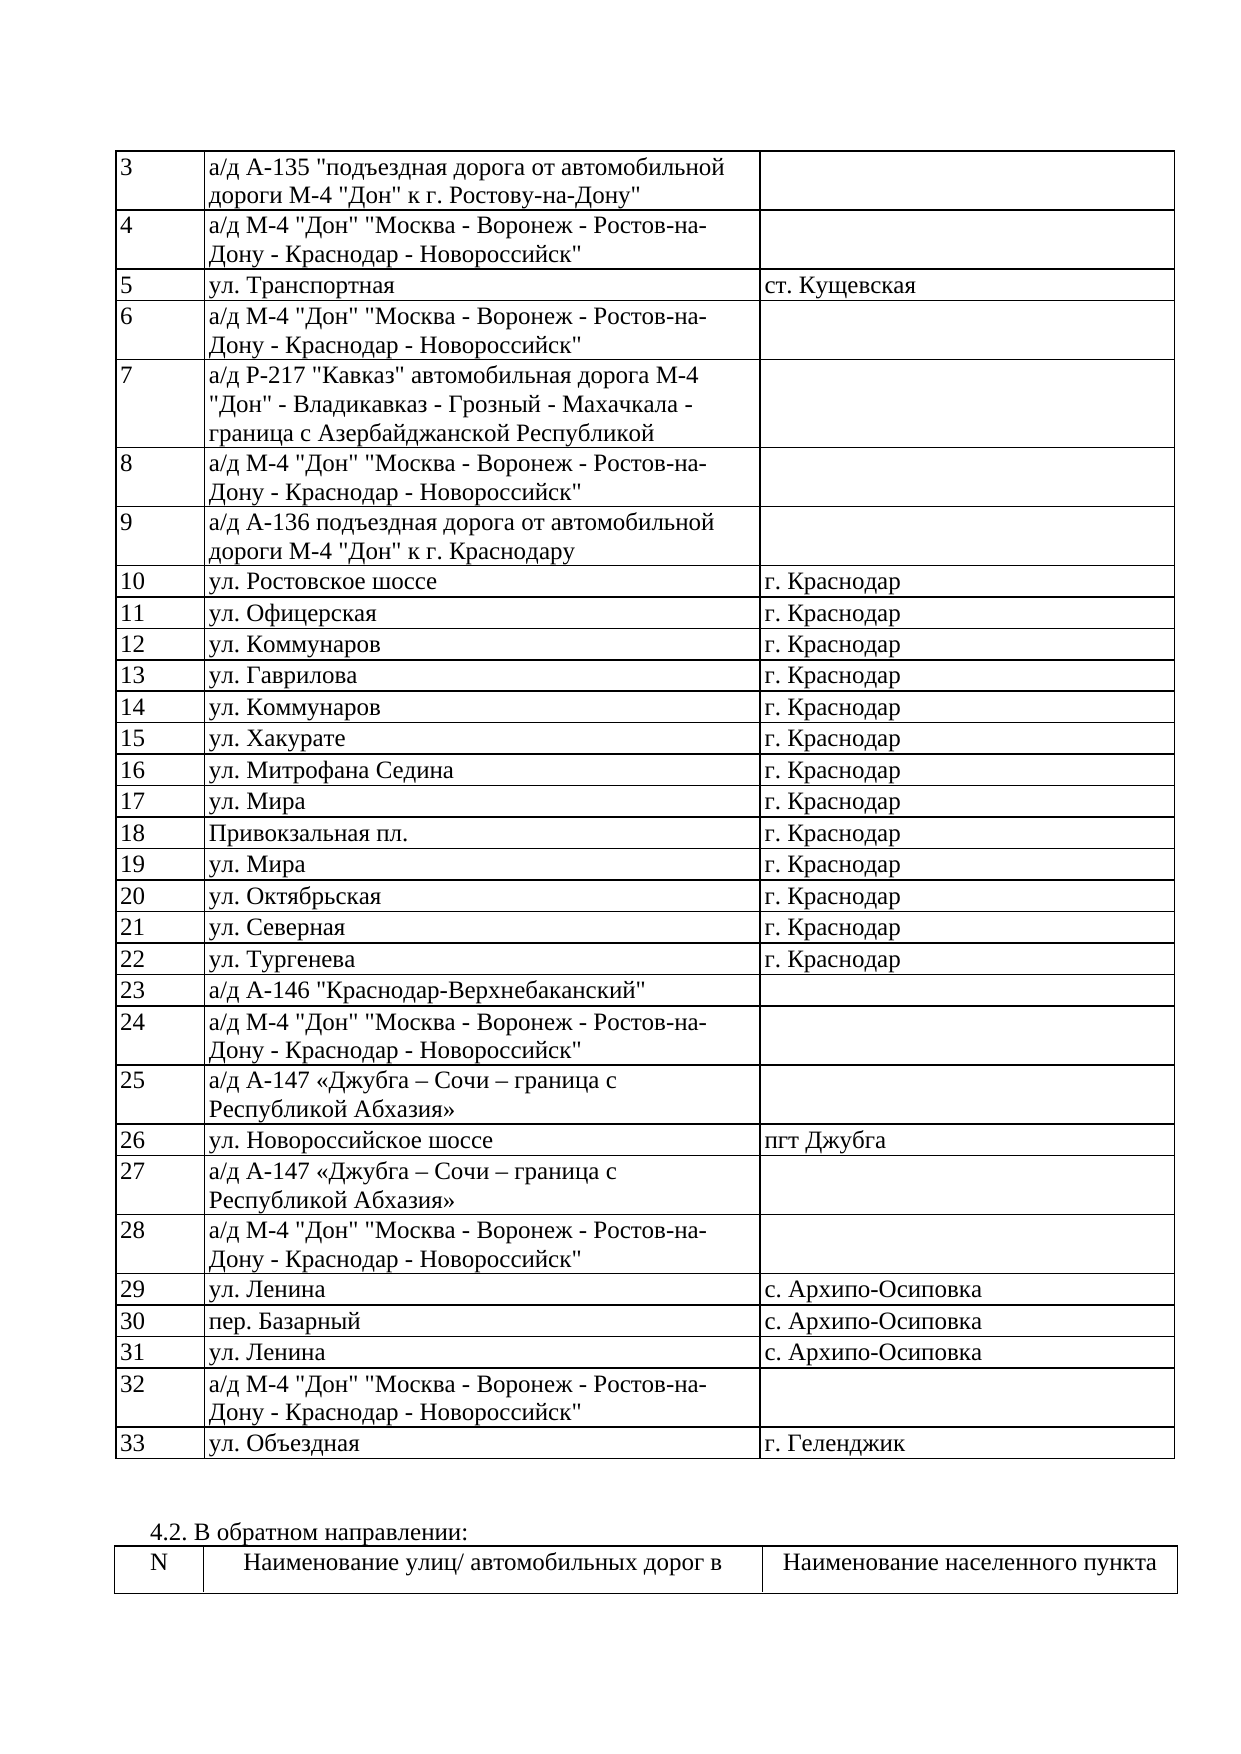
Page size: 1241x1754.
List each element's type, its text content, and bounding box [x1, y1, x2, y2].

table_cell ул. Офицерская [205, 598, 759, 627]
table_cell [761, 152, 1174, 209]
table_cell [761, 975, 1174, 1005]
table_cell ул. Тургенева [205, 944, 759, 973]
table_cell пер. Базарный [205, 1306, 759, 1336]
table_cell [761, 1215, 1174, 1273]
table_cell 18 [117, 818, 204, 848]
table_cell 16 [117, 755, 204, 785]
table_cell а/д А-136 подъездная дорога от автомобильной дороги М-4 "Дон" к г. Краснодару [205, 507, 759, 564]
table_cell а/д М-4 "Дон" "Москва - Воронеж - Ростов-на-Дону - Краснодар - Новороссийск" [205, 1007, 759, 1064]
table_cell 28 [117, 1215, 204, 1273]
table_cell ул. Мира [205, 849, 759, 879]
table_cell ул. Новороссийское шоссе [205, 1125, 759, 1154]
table_cell г. Краснодар [761, 881, 1174, 911]
table_cell а/д М-4 "Дон" "Москва - Воронеж - Ростов-на-Дону - Краснодар - Новороссийск" [205, 1215, 759, 1273]
table_cell [761, 448, 1174, 506]
table_cell 21 [117, 912, 204, 942]
table_cell г. Краснодар [761, 661, 1174, 690]
table_cell 10 [117, 566, 204, 596]
table_cell ул. Северная [205, 912, 759, 942]
table_cell 14 [117, 692, 204, 722]
table_cell 30 [117, 1306, 204, 1336]
table_cell [761, 360, 1174, 446]
table_cell ул. Октябрьская [205, 881, 759, 911]
table_cell 20 [117, 881, 204, 911]
table_cell ст. Кущевская [761, 270, 1174, 299]
table_cell г. Краснодар [761, 912, 1174, 942]
table_cell 13 [117, 661, 204, 690]
table_cell г. Краснодар [761, 598, 1174, 627]
table_cell 17 [117, 786, 204, 816]
table_cell [761, 211, 1174, 268]
table_cell г. Краснодар [761, 755, 1174, 785]
table_cell ул. Транспортная [205, 270, 759, 299]
table_cell а/д М-4 "Дон" "Москва - Воронеж - Ростов-на-Дону - Краснодар - Новороссийск" [205, 301, 759, 359]
table_cell а/д М-4 "Дон" "Москва - Воронеж - Ростов-на-Дону - Краснодар - Новороссийск" [205, 211, 759, 268]
table_cell 29 [117, 1274, 204, 1304]
table_cell г. Краснодар [761, 818, 1174, 848]
table_cell г. Краснодар [761, 629, 1174, 659]
table_cell 5 [117, 270, 204, 299]
table_cell г. Краснодар [761, 944, 1174, 973]
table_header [204, 1547, 762, 1592]
table_cell 11 [117, 598, 204, 627]
table_cell 26 [117, 1125, 204, 1154]
table_cell 23 [117, 975, 204, 1005]
table_cell а/д А-146 "Краснодар-Верхнебаканский" [205, 975, 759, 1005]
table_cell а/д А-147 «Джубга – Сочи – граница с Республикой Абхазия» [205, 1066, 759, 1123]
table_cell а/д М-4 "Дон" "Москва - Воронеж - Ростов-на-Дону - Краснодар - Новороссийск" [205, 1369, 759, 1426]
table_cell 9 [117, 507, 204, 564]
table_cell 27 [117, 1156, 204, 1214]
table_cell ул. Ленина [205, 1337, 759, 1367]
table_cell с. Архипо-Осиповка [761, 1274, 1174, 1304]
table_cell Привокзальная пл. [205, 818, 759, 848]
table_cell г. Геленджик [761, 1428, 1174, 1458]
table_cell 31 [117, 1337, 204, 1367]
table_cell а/д М-4 "Дон" "Москва - Воронеж - Ростов-на-Дону - Краснодар - Новороссийск" [205, 448, 759, 506]
table_cell 3 [117, 152, 204, 209]
table_cell 12 [117, 629, 204, 659]
text 4.2. В обратном направлении: [150, 1517, 1090, 1545]
table_cell [761, 1007, 1174, 1064]
table_cell пгт Джубга [761, 1125, 1174, 1154]
table_cell [761, 1156, 1174, 1214]
table_cell с. Архипо-Осиповка [761, 1337, 1174, 1367]
table_cell [761, 1066, 1174, 1123]
table_cell с. Архипо-Осиповка [761, 1306, 1174, 1336]
table_cell ул. Мира [205, 786, 759, 816]
table_cell ул. Ленина [205, 1274, 759, 1304]
table_cell 32 [117, 1369, 204, 1426]
table_cell 15 [117, 723, 204, 753]
table_cell ул. Объездная [205, 1428, 759, 1458]
table_cell ул. Коммунаров [205, 629, 759, 659]
table_cell 33 [117, 1428, 204, 1458]
table_cell 22 [117, 944, 204, 973]
table_cell 7 [117, 360, 204, 446]
table_cell 24 [117, 1007, 204, 1064]
table_cell 8 [117, 448, 204, 506]
table_cell 6 [117, 301, 204, 359]
table_cell г. Краснодар [761, 692, 1174, 722]
table_cell 25 [117, 1066, 204, 1123]
table_cell ул. Митрофана Седина [205, 755, 759, 785]
table_cell ул. Хакурате [205, 723, 759, 753]
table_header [763, 1547, 1177, 1592]
table_cell ул. Коммунаров [205, 692, 759, 722]
table_cell 4 [117, 211, 204, 268]
table_cell г. Краснодар [761, 849, 1174, 879]
table_cell [761, 507, 1174, 564]
table_cell [761, 301, 1174, 359]
table_cell 19 [117, 849, 204, 879]
table_cell г. Краснодар [761, 786, 1174, 816]
table_cell г. Краснодар [761, 723, 1174, 753]
table_cell [761, 1369, 1174, 1426]
table_cell ул. Ростовское шоссе [205, 566, 759, 596]
table_cell а/д А-147 «Джубга – Сочи – граница с Республикой Абхазия» [205, 1156, 759, 1214]
table_cell а/д Р-217 "Кавказ" автомобильная дорога М-4 "Дон" - Владикавказ - Грозный - Махачкала - граница с Азербайджанской Республикой [205, 360, 759, 446]
table_cell ул. Гаврилова [205, 661, 759, 690]
table_cell г. Краснодар [761, 566, 1174, 596]
table_cell а/д А-135 "подъездная дорога от автомобильной дороги М-4 "Дон" к г. Ростову-на-Дону" [205, 152, 759, 209]
table_header N п/п [115, 1547, 203, 1592]
